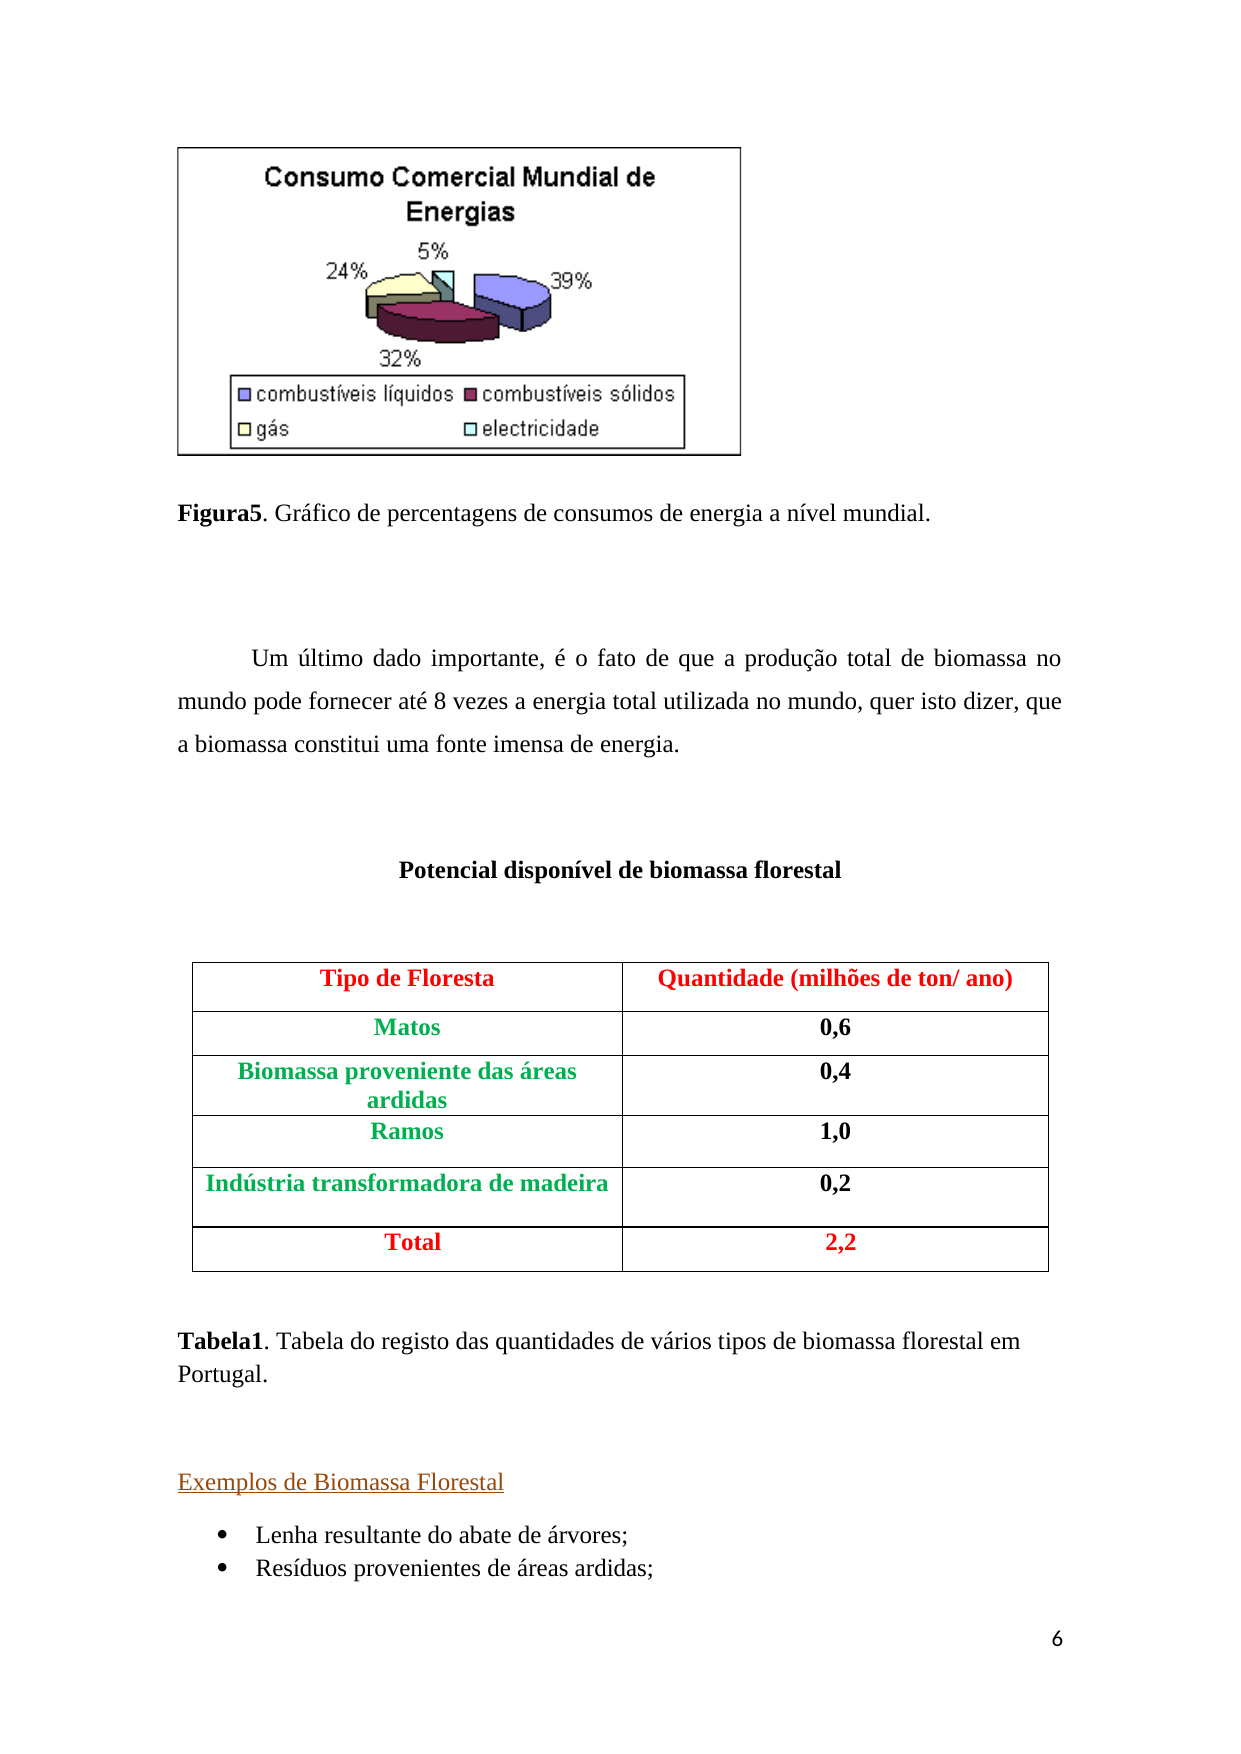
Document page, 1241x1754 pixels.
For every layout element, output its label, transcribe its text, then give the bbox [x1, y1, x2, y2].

picture [177, 147, 742, 456]
table_header Quantidade (milhões de ton/ ano) [623, 963, 1048, 1011]
text Um último dado importante, é o fato de que a produção total de biomassa no mundo pode fornecer até 8 vezes a energia total utilizada no mundo, quer isto dizer, que a biomassa constitui uma fonte imensa de energia. [177, 643, 1063, 758]
table_cell 0,2 [623, 1168, 1048, 1226]
list Lenha resultante do abate de árvores; [218, 1521, 1063, 1549]
table_cell Indústria transformadora de madeira [193, 1168, 622, 1226]
text Exemplos de Biomassa Florestal [177, 1467, 1063, 1495]
table_cell Matos [193, 1012, 622, 1055]
list Resíduos provenientes de áreas ardidas; [218, 1553, 1063, 1582]
table_header Tipo de Floresta [193, 963, 622, 1011]
table_cell Biomassa proveniente das áreas ardidas [193, 1056, 622, 1115]
table_cell 0,6 [623, 1012, 1048, 1055]
text Potencial disponível de biomassa florestal [177, 855, 1063, 883]
text Tabela1. Tabela do registo das quantidades de vários tipos de biomassa florestal em Portugal. [177, 1326, 1063, 1388]
table_cell 0,4 [623, 1056, 1048, 1115]
table_cell Total [193, 1228, 622, 1271]
table_cell 2,2 [623, 1228, 1048, 1271]
text Figura5. Gráfico de percentagens de consumos de energia a nível mundial. [177, 498, 1063, 527]
table_cell 1,0 [623, 1116, 1048, 1167]
table_cell Ramos [193, 1116, 622, 1167]
